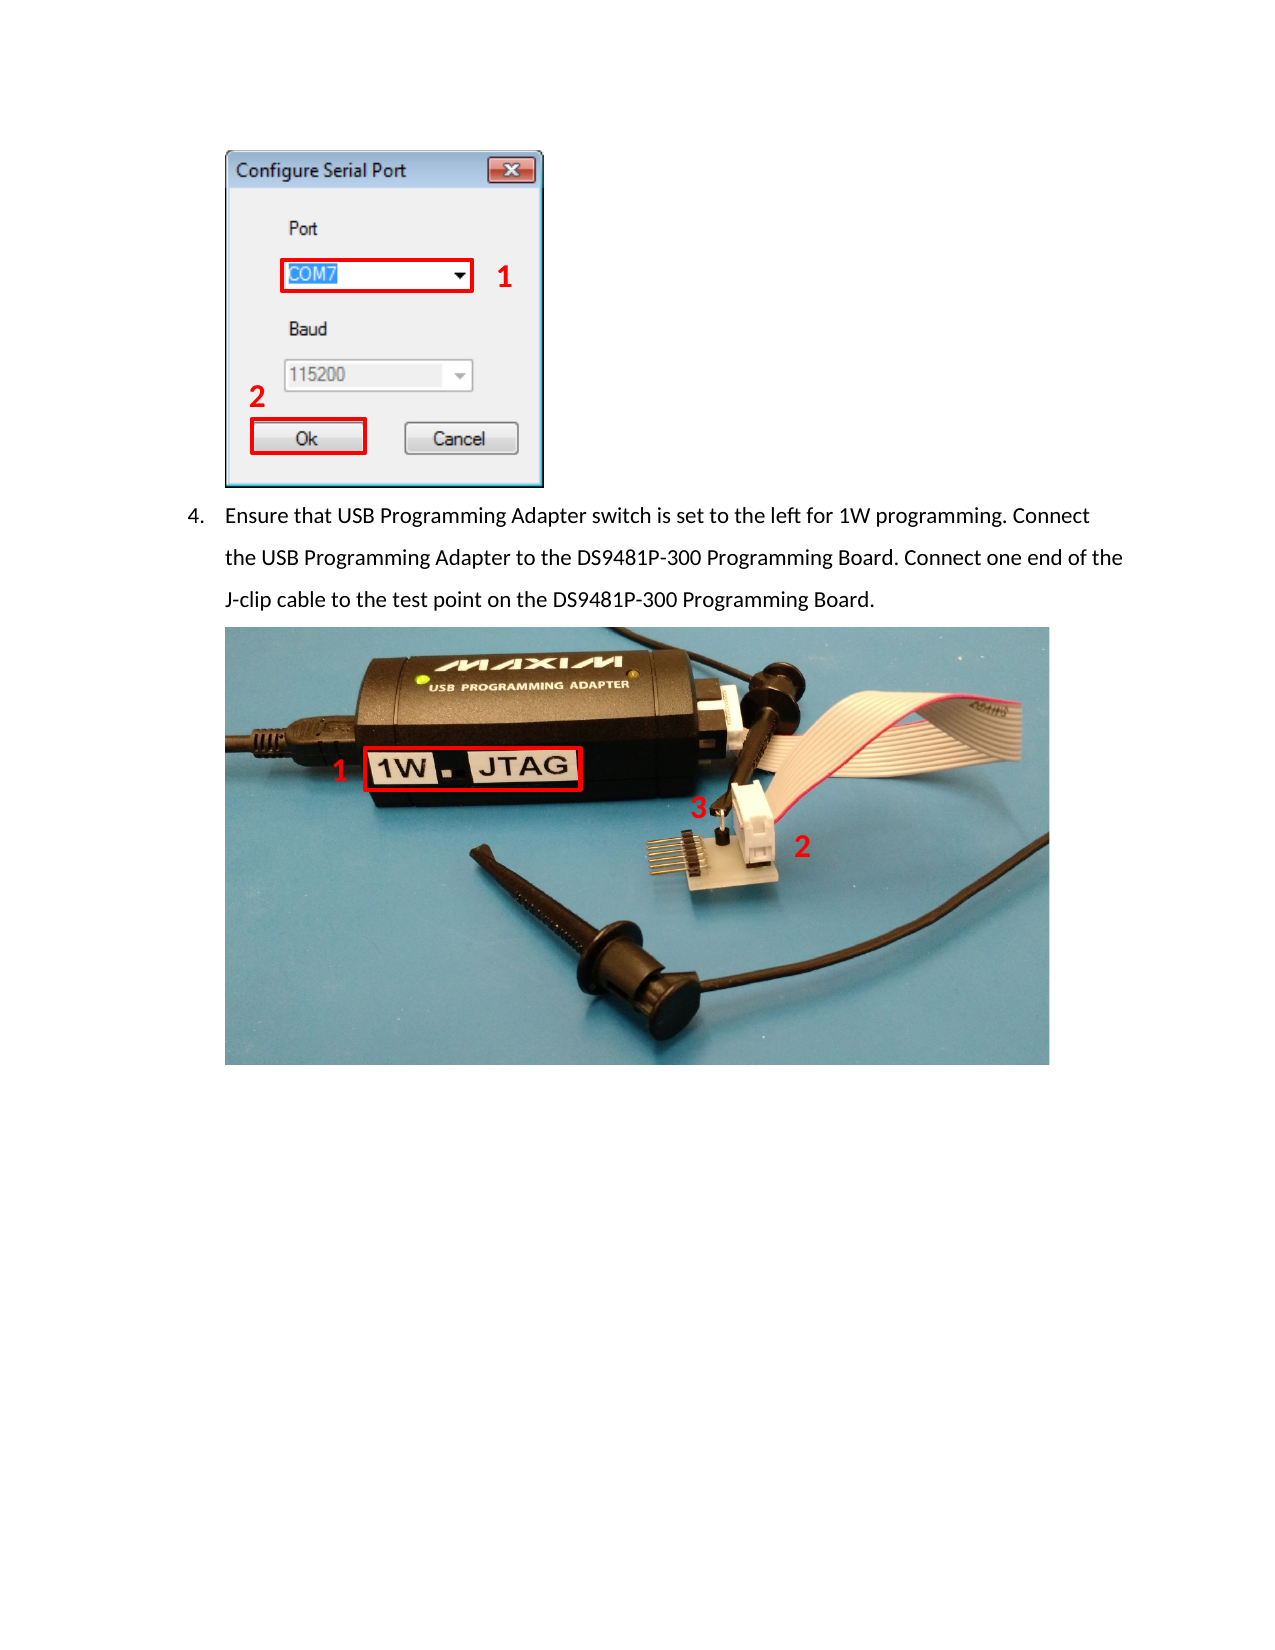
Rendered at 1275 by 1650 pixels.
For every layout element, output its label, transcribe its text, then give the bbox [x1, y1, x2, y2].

picture [225, 150, 544, 488]
picture [225, 627, 1050, 1065]
